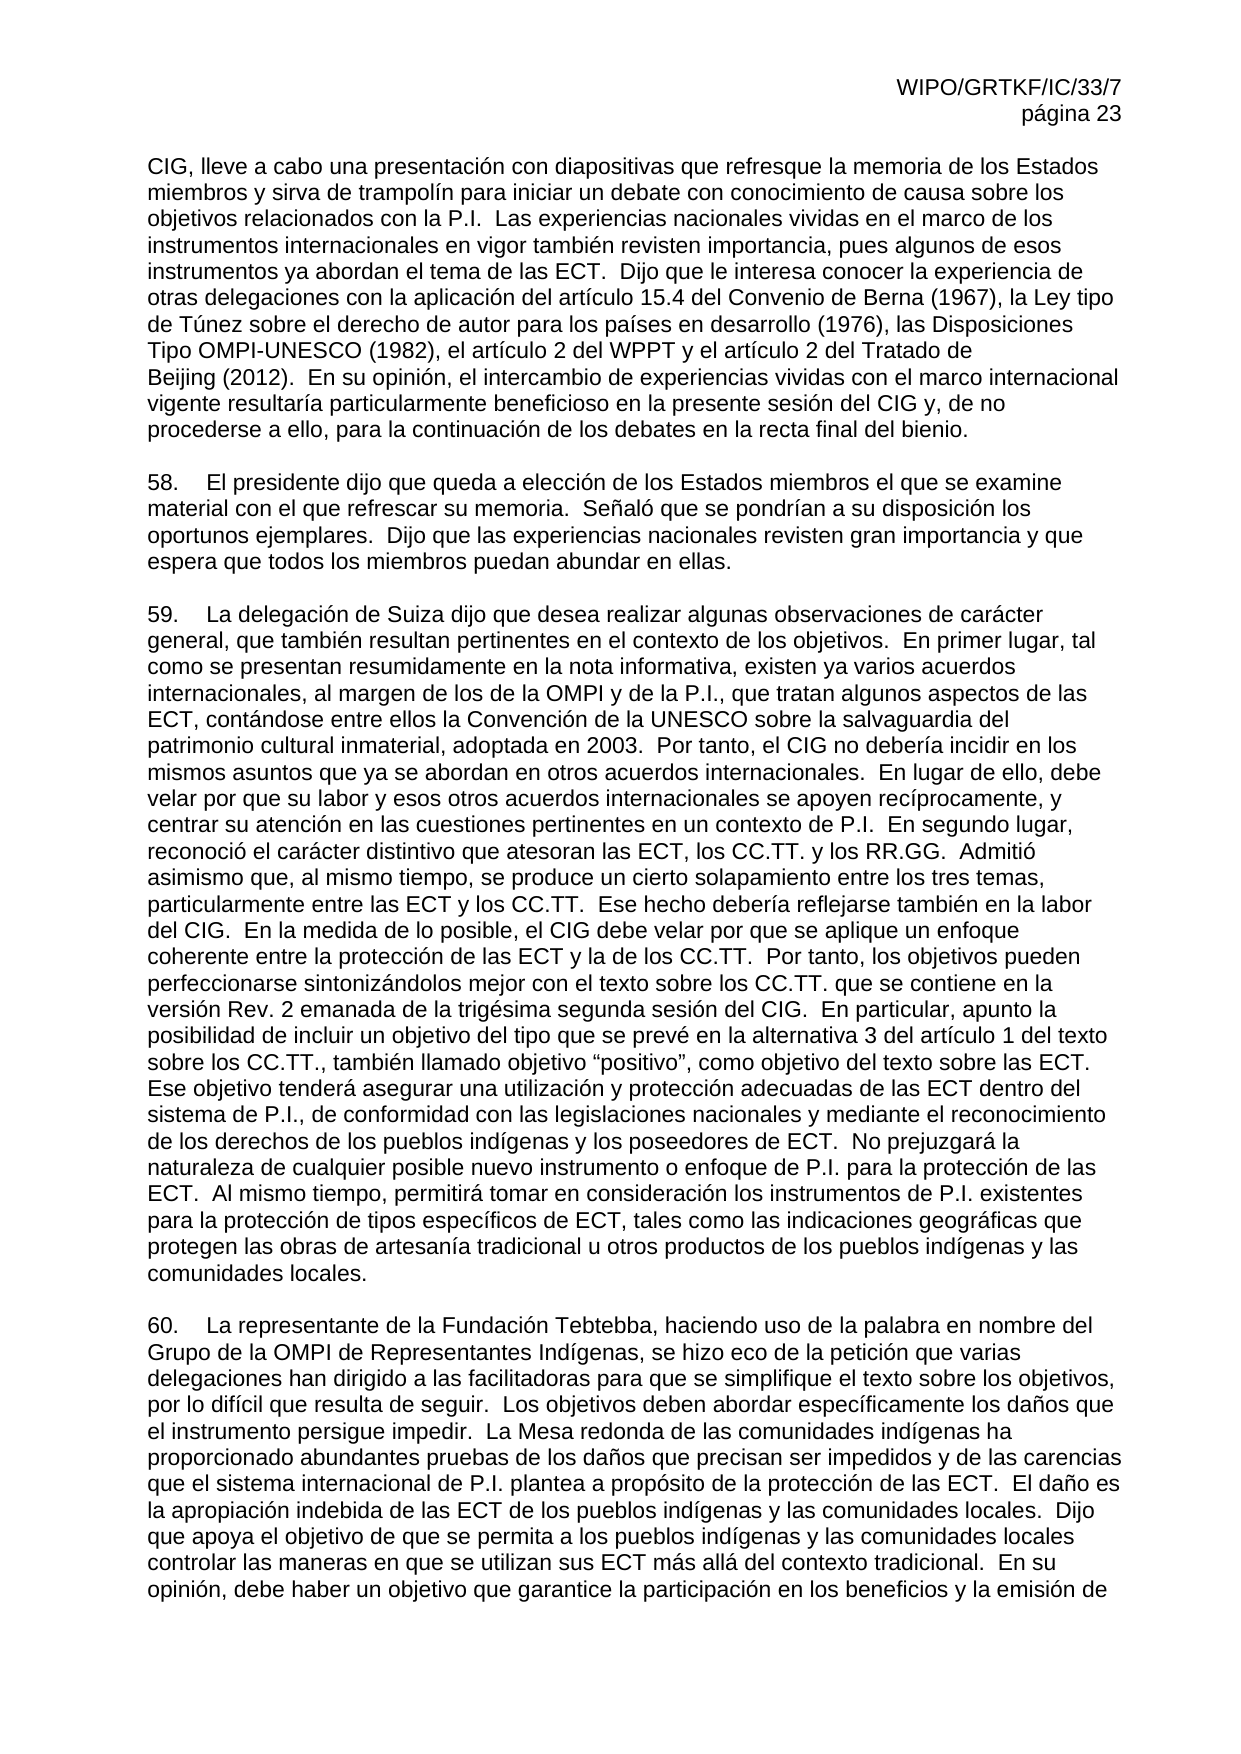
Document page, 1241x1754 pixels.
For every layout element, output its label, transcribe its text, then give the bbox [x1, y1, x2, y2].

list La delegación de Suiza dijo que desea realizar algunas observaciones de carácter general, que también resultan pertinentes en el contexto de los objetivos. En primer lugar, tal como se presentan resumidamente en la nota informativa, existen ya varios acuerdos internacionales, al margen de los de la OMPI y de la P.I., que tratan algunos aspectos de las ECT, contándose entre ellos la Convención de la UNESCO sobre la salvaguardia del patrimonio cultural inmaterial, adoptada en 2003. Por tanto, el CIG no debería incidir en los mismos asuntos que ya se abordan en otros acuerdos internacionales. En lugar de ello, debe velar por que su labor y esos otros acuerdos internacionales se apoyen recíprocamente, y centrar su atención en las cuestiones pertinentes en un contexto de P.I. En segundo lugar, reconoció el carácter distintivo que atesoran las ECT, los CC.TT. y los RR.GG. Admitió asimismo que, al mismo tiempo, se produce un cierto solapamiento entre los tres temas, particularmente entre las ECT y los CC.TT. Ese hecho debería reflejarse también en la labor del CIG. En la medida de lo posible, el CIG debe velar por que se aplique un enfoque coherente entre la protección de las ECT y la de los CC.TT. Por tanto, los objetivos pueden perfeccionarse sintonizándolos mejor con el texto sobre los CC.TT. que se contiene en la versión Rev. 2 emanada de la trigésima segunda sesión del CIG. En particular, apunto la posibilidad de incluir un objetivo del tipo que se prevé en la alternativa 3 del artículo 1 del texto sobre los CC.TT., también llamado objetivo “positivo”, como objetivo del texto sobre las ECT. Ese objetivo tenderá asegurar una utilización y protección adecuadas de las ECT dentro del sistema de P.I., de conformidad con las legislaciones nacionales y mediante el reconocimiento de los derechos de los pueblos indígenas y los poseedores de ECT. No prejuzgará la naturaleza de cualquier posible nuevo instrumento o enfoque de P.I. para la protección de las ECT. Al mismo tiempo, permitirá tomar en consideración los instrumentos de P.I. existentes para la protección de tipos específicos de ECT, tales como las indicaciones geográficas que protegen las obras de artesanía tradicional u otros productos de los pueblos indígenas y las comunidades locales. [147, 601, 1122, 1286]
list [147, 1312, 1122, 1602]
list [147, 153, 1122, 442]
list El presidente dijo que queda a elección de los Estados miembros el que se examine material con el que refrescar su memoria. Señaló que se pondrían a su disposición los oportunos ejemplares. Dijo que las experiencias nacionales revisten gran importancia y que espera que todos los miembros puedan abundar en ellas. [147, 469, 1122, 574]
